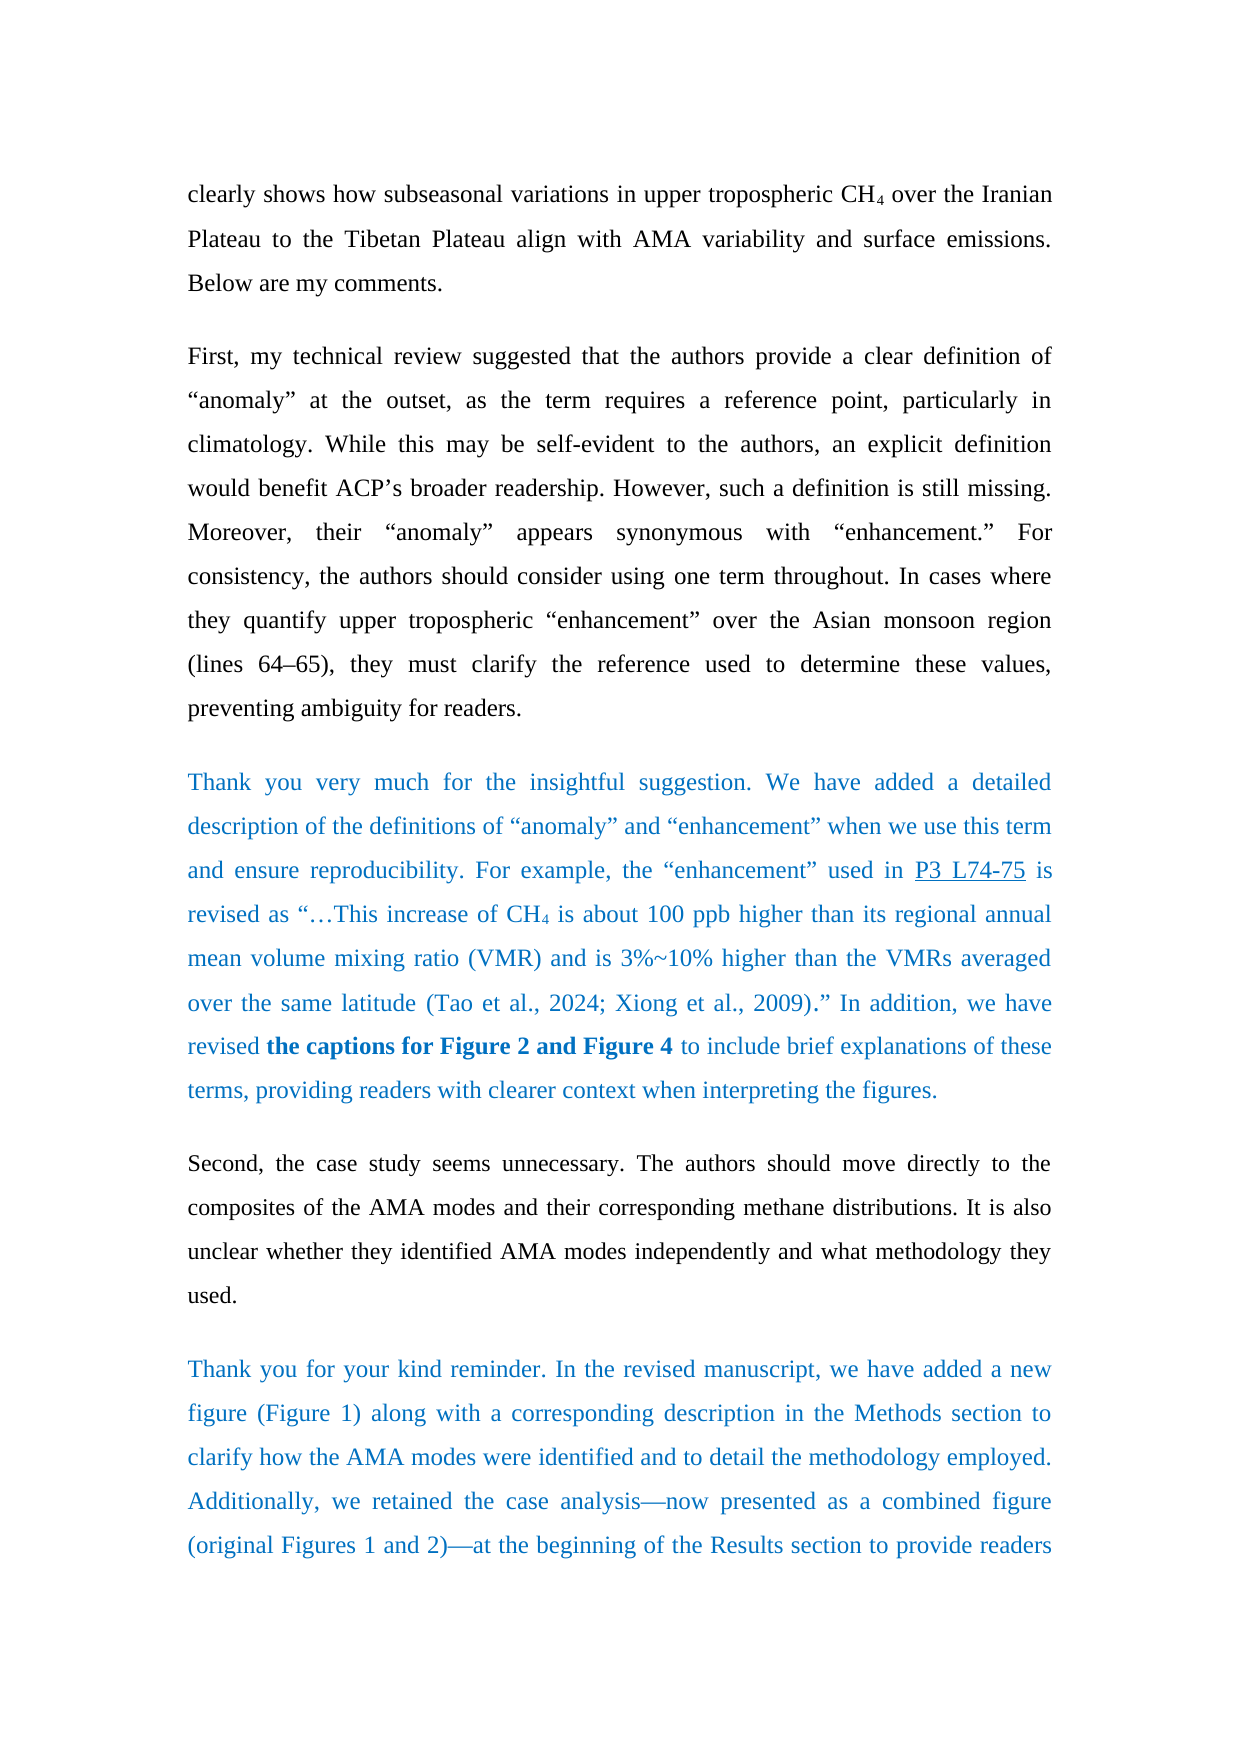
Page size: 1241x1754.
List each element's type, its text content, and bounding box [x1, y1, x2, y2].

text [187, 172, 1053, 348]
text Second, the case study seems unnecessary. The authors should move directly to the composites of the AMA modes and their corresponding methane distributions. It is also unclear whether they identified AMA modes independently and what methodology they used. [187, 1185, 1053, 1361]
text First, my technical review suggested that the authors provide a clear definition of “anomaly” at the outset, as the term requires a reference point, particularly in climatology. While this may be self-evident to the authors, an explicit definition would benefit ACP’s broader readership. However, such a definition is still missing. Moreover, their “anomaly” appears synonymous with “enhancement.” For consistency, the authors should consider using one term throughout. In cases where they quantify upper tropospheric “enhancement” over the Asian monsoon region (lines 64–65), they must clarify the reference used to determine these values, preventing ambiguity for readers. [187, 377, 1053, 774]
text Thank you very much for the insightful suggestion. We have added a detailed description of the definitions of “anomaly” and “enhancement” when we use this term and ensure reproducibility. For example, the “enhancement” used in P3 L74-75 is revised as “…This increase of CH4 is about 100 ppb higher than its regional annual mean volume mixing ratio (VMR) and is 3%~10% higher than the VMRs averaged over the same latitude (Tao et al., 2024; Xiong et al., 2009).” In addition, we have revised the captions for Figure 2 and Figure 4 to include brief explanations of these terms, providing readers with clearer context when interpreting the figures. [187, 803, 1053, 1156]
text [187, 1390, 1053, 1566]
